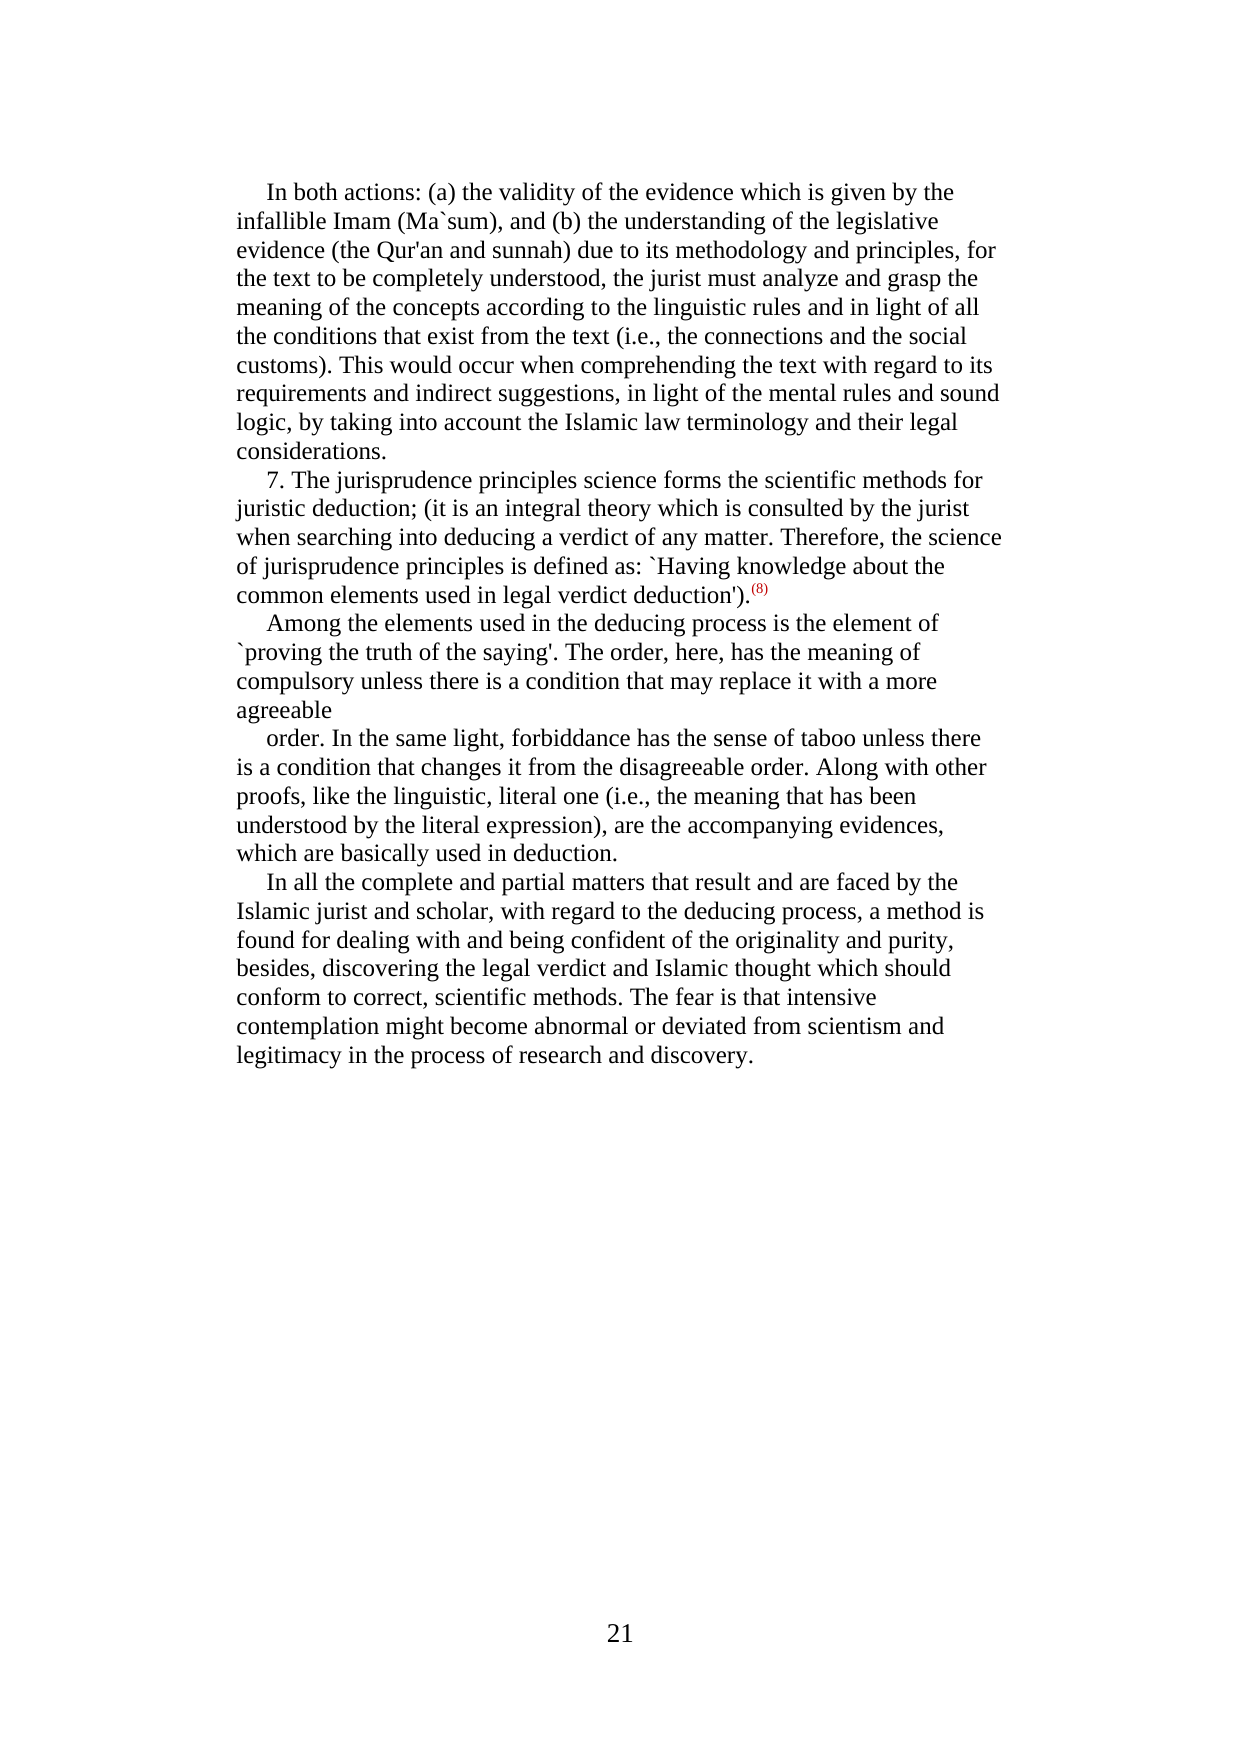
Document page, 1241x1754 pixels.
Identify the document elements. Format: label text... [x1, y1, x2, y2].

text order. In the same light, forbiddance has the sense of taboo unless there is a condition that changes it from the disagreeable order. Along with other proofs, like the linguistic, literal one (i.e., the meaning that has been understood by the literal expression), are the accompanying evidences, which are basically used in deduction. [236, 723, 1004, 867]
text In both actions: (a) the validity of the evidence which is given by the infallible Imam (Ma`sum), and (b) the understanding of the legislative evidence (the Qur'an and sunnah) due to its methodology and principles, for the text to be completely understood, the jurist must analyze and grasp the meaning of the concepts according to the linguistic rules and in light of all the conditions that exist from the text (i.e., the connections and the social customs). This would occur when comprehending the text with regard to its requirements and indirect suggestions, in light of the mental rules and sound logic, by taking into account the Islamic law terminology and their legal considerations. [236, 177, 1004, 465]
text 7. The jurisprudence principles science forms the scientific methods for juristic deduction; (it is an integral theory which is consulted by the jurist when searching into deducing a verdict of any matter. Therefore, the science of jurisprudence principles is defined as: `Having knowledge about the common elements used in legal verdict deduction').(8) [236, 465, 1004, 608]
text In all the complete and partial matters that result and are faced by the Islamic jurist and scholar, with regard to the deducing process, a method is found for dealing with and being confident of the originality and purity, besides, discovering the legal verdict and Islamic thought which should conform to correct, scientific methods. The fear is that intensive contemplation might become abnormal or deviated from scientism and legitimacy in the process of research and discovery. [236, 867, 1004, 1068]
text Among the elements used in the deducing process is the element of `proving the truth of the saying'. The order, here, has the meaning of compulsory unless there is a condition that may replace it with a more agreeable [236, 608, 1004, 723]
